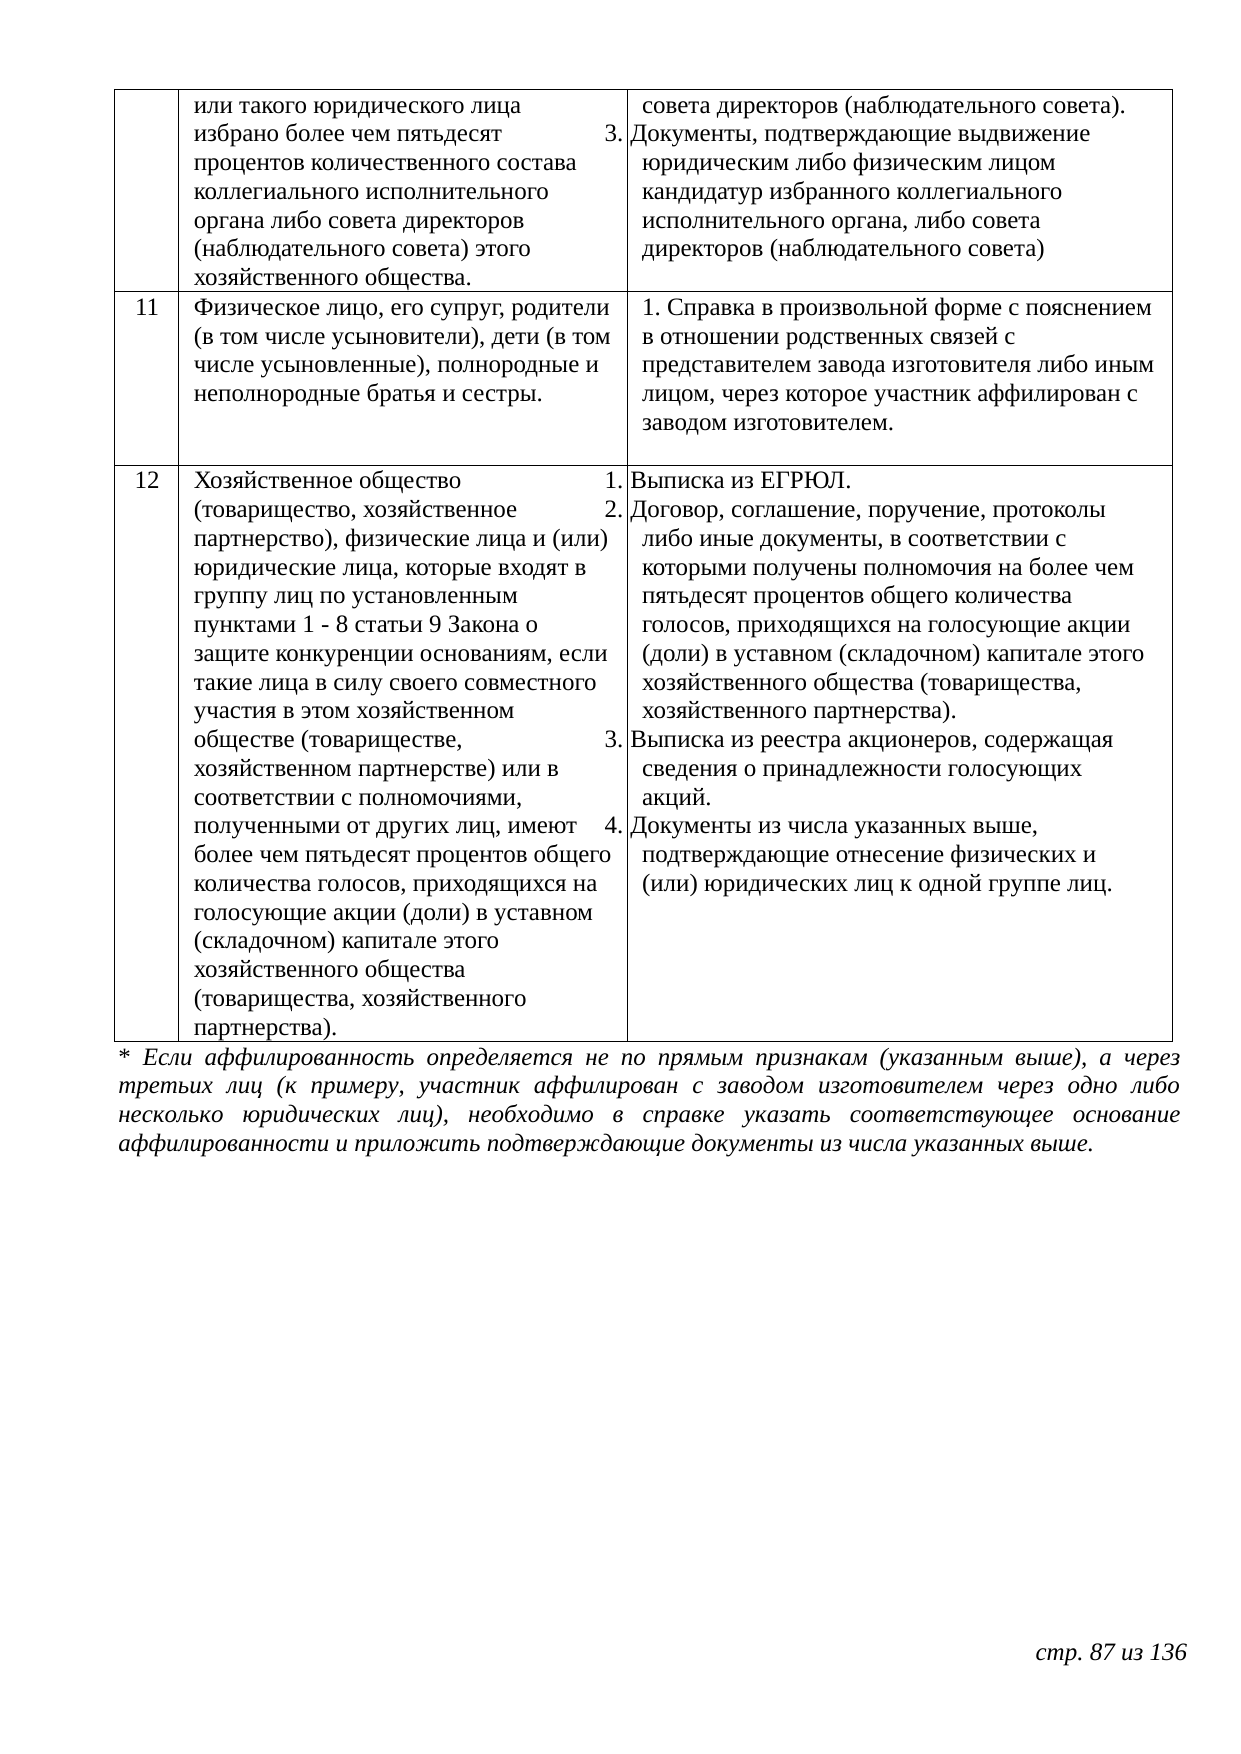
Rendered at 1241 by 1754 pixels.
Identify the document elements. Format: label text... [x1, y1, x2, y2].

table_cell Физическое лицо, его супруг, родители (в том числе усыновители), дети (в том числе усыновленные), полнородные и неполнородные братья и сестры. [179, 292, 627, 464]
table_cell Хозяйственное общество (товарищество, хозяйственное партнерство), физические лица и (или) юридические лица, которые входят в группу лиц по установленным пунктами 1 - 8 статьи 9 Закона о защите конкуренции основаниям, если такие лица в силу своего совместного участия в этом хозяйственном обществе (товариществе, хозяйственном партнерстве) или в соответствии с полномочиями, полученными от других лиц, имеют более чем пятьдесят процентов общего количества голосов, приходящихся на голосующие акции (доли) в уставном (складочном) капитале этого хозяйственного общества (товарищества, хозяйственного партнерства). [179, 466, 627, 1041]
text * Если аффилированность определяется не по прямым признакам (указанным выше), а через третьих лиц (к примеру, участник аффилирован с заводом изготовителем через одно либо несколько юридических лиц), необходимо в справке указать соответствующее основание аффилированности и приложить подтверждающие документы из числа указанных выше. [118, 1042, 1181, 1157]
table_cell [179, 90, 627, 291]
table_cell 10 [115, 90, 178, 291]
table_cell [628, 90, 1172, 291]
table_cell 1. Справка в произвольной форме с пояснением в отношении родственных связей с представителем завода изготовителя либо иным лицом, через которое участник аффилирован с заводом изготовителем. [628, 292, 1172, 464]
table_cell 11 [115, 292, 178, 464]
table_cell 12 [115, 466, 178, 1041]
table_cell Выписка из ЕГРЮЛ. Договор, соглашение, поручение, протоколы либо иные документы, в соответствии с которыми получены полномочия на более чем пятьдесят процентов общего количества голосов, приходящихся на голосующие акции (доли) в уставном (складочном) капитале этого хозяйственного общества (товарищества, хозяйственного партнерства). Выписка из реестра акционеров, содержащая сведения о принадлежности голосующих акций. Документы из числа указанных выше, подтверждающие отнесение физических и (или) юридических лиц к одной группе лиц. [628, 466, 1172, 1041]
